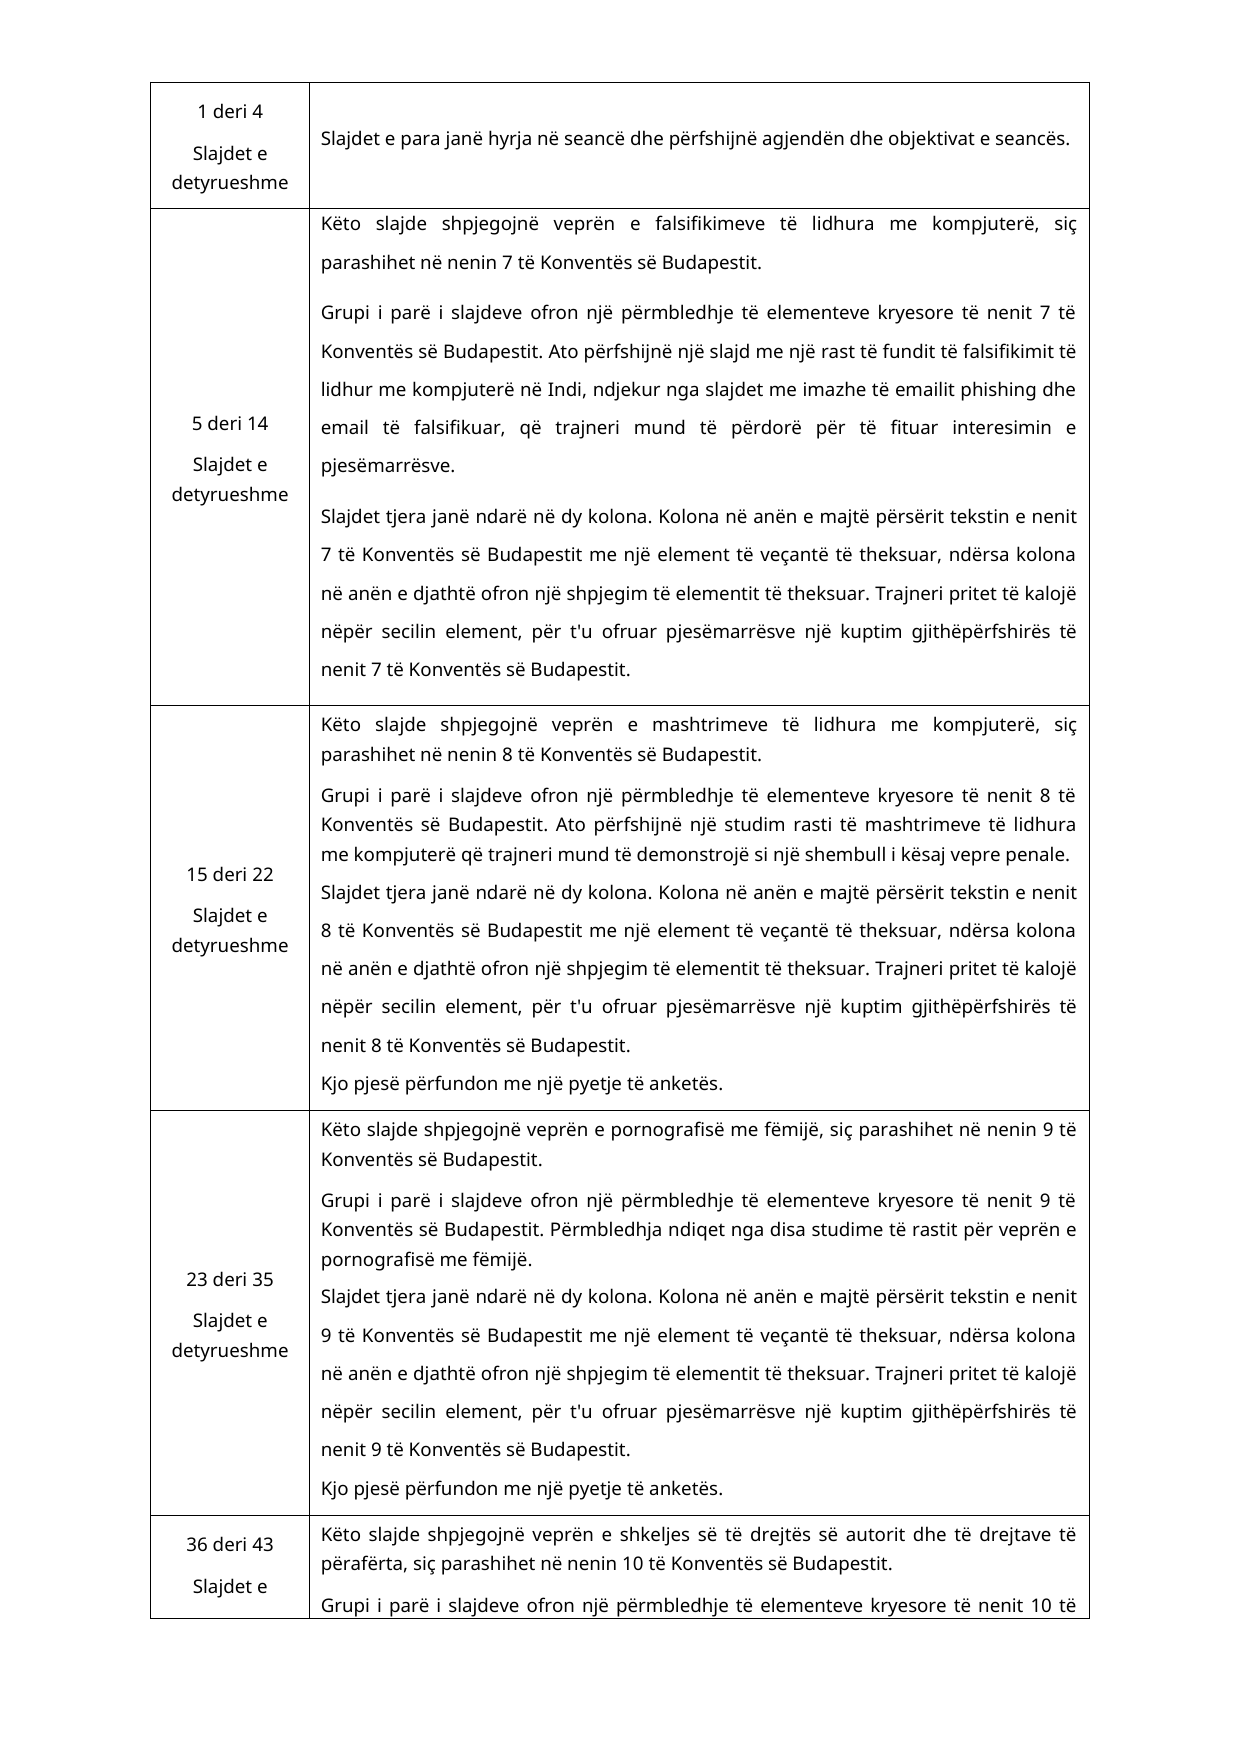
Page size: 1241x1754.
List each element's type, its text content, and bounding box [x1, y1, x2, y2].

table_cell Këto slajde shpjegojnë veprën e mashtrimeve të lidhura me kompjuterë, siç parashihet në nenin 8 të Konventës së Budapestit. Grupi i parë i slajdeve ofron një përmbledhje të elementeve kryesore të nenit 8 të Konventës së Budapestit. Ato përfshijnë një studim rasti të mashtrimeve të lidhura me kompjuterë që trajneri mund të demonstrojë si një shembull i kësaj vepre penale. Slajdet tjera janë ndarë në dy kolona. Kolona në anën e majtë përsërit tekstin e nenit 8 të Konventës së Budapestit me një element të veçantë të theksuar, ndërsa kolona në anën e djathtë ofron një shpjegim të elementit të theksuar. Trajneri pritet të kalojë nëpër secilin element, për t'u ofruar pjesëmarrësve një kuptim gjithëpërfshirës të nenit 8 të Konventës së Budapestit. Kjo pjesë përfundon me një pyetje të anketës. [310, 706, 1089, 1110]
table_cell 5 deri 14 Slajdet e detyrueshme [151, 209, 309, 705]
table_cell 23 deri 35 Slajdet e detyrueshme [151, 1111, 309, 1515]
table_cell Slajdet e para janë hyrja në seancë dhe përfshijnë agjendën dhe objektivat e seancës. [310, 83, 1089, 208]
table_cell 1 deri 4 Slajdet e detyrueshme [151, 83, 309, 208]
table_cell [151, 1516, 309, 1618]
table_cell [310, 1516, 1089, 1618]
table_cell 15 deri 22 Slajdet e detyrueshme [151, 706, 309, 1110]
table_cell Këto slajde shpjegojnë veprën e pornografisë me fëmijë, siç parashihet në nenin 9 të Konventës së Budapestit. Grupi i parë i slajdeve ofron një përmbledhje të elementeve kryesore të nenit 9 të Konventës së Budapestit. Përmbledhja ndiqet nga disa studime të rastit për veprën e pornografisë me fëmijë. Slajdet tjera janë ndarë në dy kolona. Kolona në anën e majtë përsërit tekstin e nenit 9 të Konventës së Budapestit me një element të veçantë të theksuar, ndërsa kolona në anën e djathtë ofron një shpjegim të elementit të theksuar. Trajneri pritet të kalojë nëpër secilin element, për t'u ofruar pjesëmarrësve një kuptim gjithëpërfshirës të nenit 9 të Konventës së Budapestit. Kjo pjesë përfundon me një pyetje të anketës. [310, 1111, 1089, 1515]
table_cell Këto slajde shpjegojnë veprën e falsifikimeve të lidhura me kompjuterë, siç parashihet në nenin 7 të Konventës së Budapestit. Grupi i parë i slajdeve ofron një përmbledhje të elementeve kryesore të nenit 7 të Konventës së Budapestit. Ato përfshijnë një slajd me një rast të fundit të falsifikimit të lidhur me kompjuterë në Indi, ndjekur nga slajdet me imazhe të emailit phishing dhe email të falsifikuar, që trajneri mund të përdorë për të fituar interesimin e pjesëmarrësve. Slajdet tjera janë ndarë në dy kolona. Kolona në anën e majtë përsërit tekstin e nenit 7 të Konventës së Budapestit me një element të veçantë të theksuar, ndërsa kolona në anën e djathtë ofron një shpjegim të elementit të theksuar. Trajneri pritet të kalojë nëpër secilin element, për t'u ofruar pjesëmarrësve një kuptim gjithëpërfshirës të nenit 7 të Konventës së Budapestit. [310, 209, 1089, 705]
